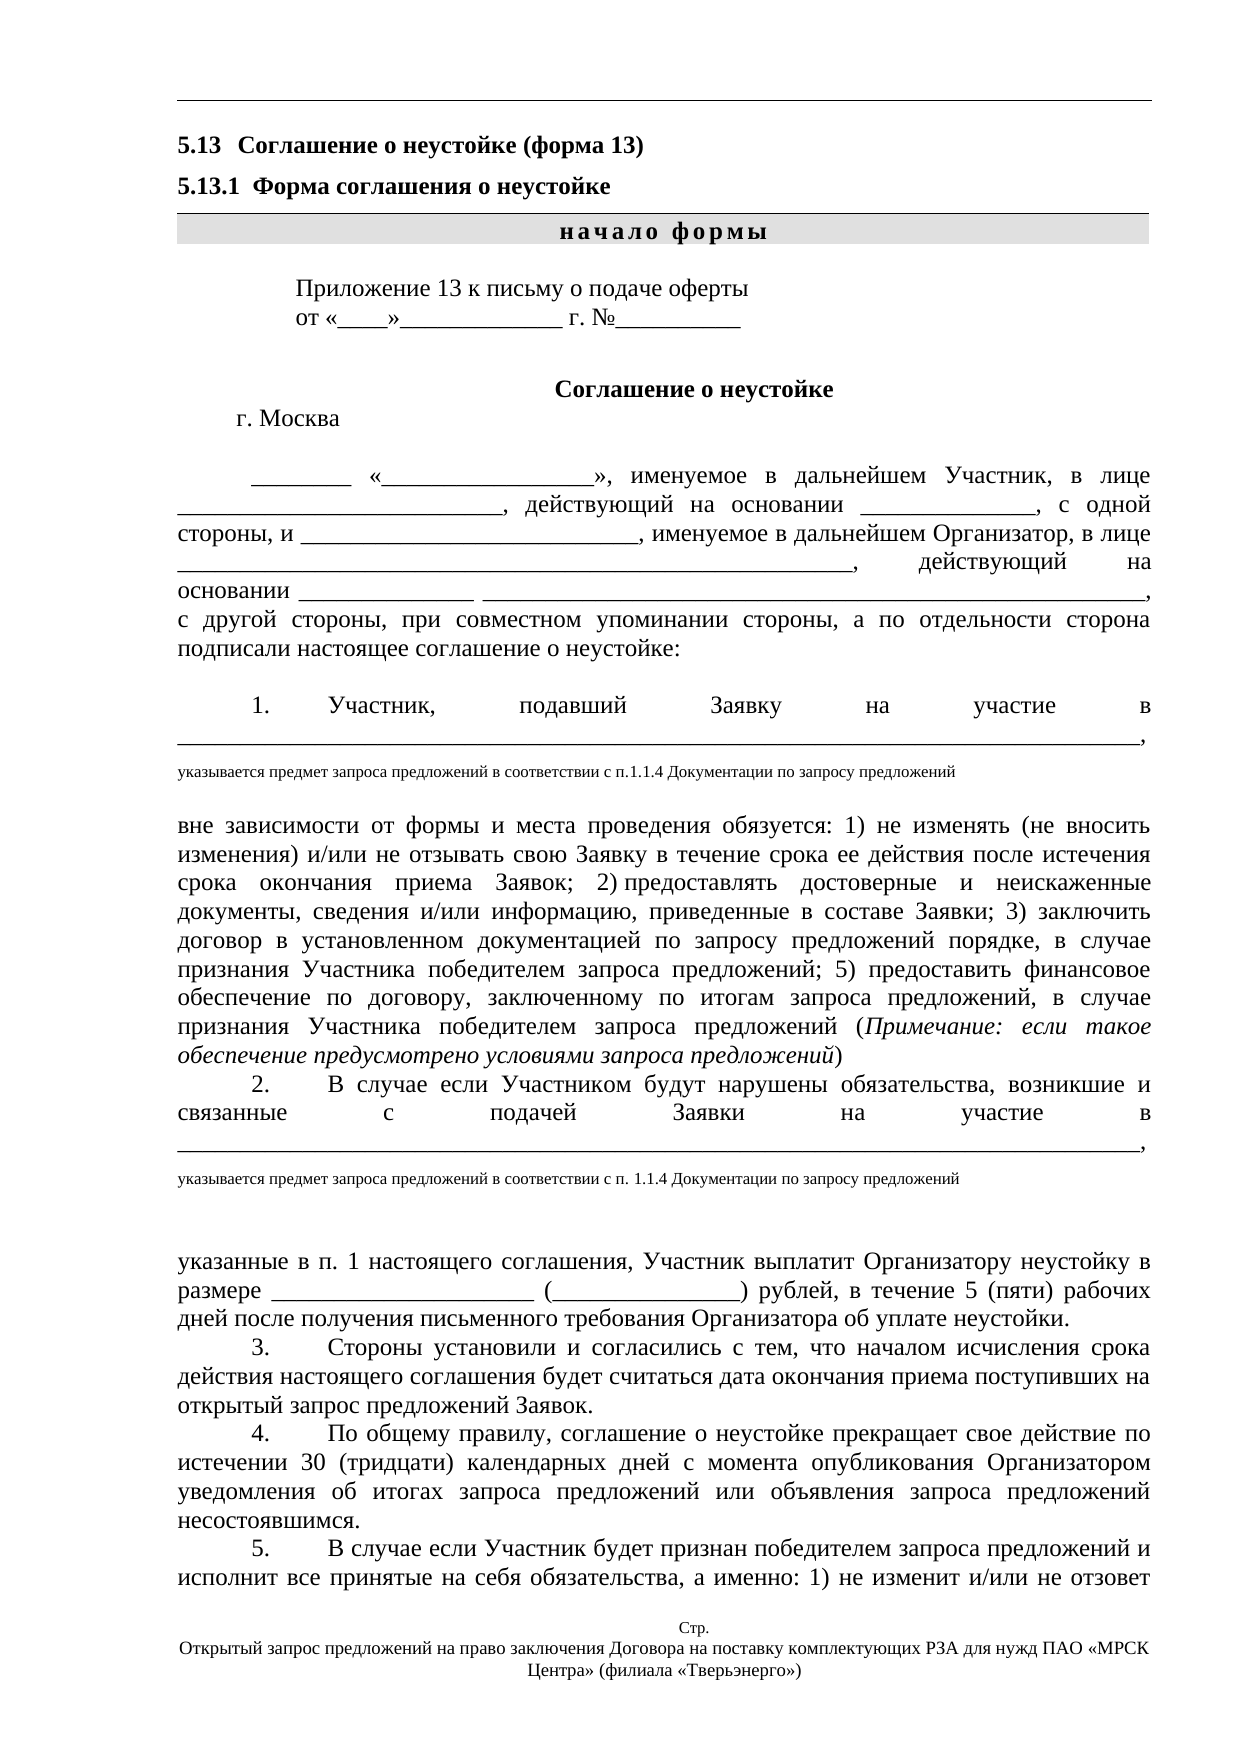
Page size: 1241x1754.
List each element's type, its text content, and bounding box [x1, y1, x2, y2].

text указывается предмет запроса предложений в соответствии с п. 1.1.4 Документации по запросу предложений [177, 1155, 1152, 1188]
subtitle Форма соглашения о неустойке [177, 171, 1152, 200]
text вне зависимости от формы и места проведения обязуется: 1) не изменять (не вносить изменения) и/или не отзывать свою Заявку в течение срока ее действия после истечения срока окончания приема Заявок; 2) предоставлять достоверные и неискаженные документы, сведения и/или информацию, приведенные в составе Заявки; 3) заключить договор в установленном документацией по запросу предложений порядке, в случае признания Участника победителем запроса предложений; 5) предоставить финансовое обеспечение по договору, заключенному по итогам запроса предложений, в случае признания Участника победителем запроса предложений (Примечание: если такое обеспечение предусмотрено условиями запроса предложений) [177, 810, 1152, 1069]
text Приложение 13 к письму о подаче оферты от «____»_____________ г. №__________ [295, 273, 1152, 331]
text указанные в п. 1 настоящего соглашения, Участник выплатит Организатору неустойку в размере _____________________ (_______________) рублей, в течение 5 (пяти) рабочих дней после получения письменного требования Организатора об уплате неустойки. [177, 1246, 1152, 1332]
list Стороны установили и согласились с тем, что началом исчисления срока действия настоящего соглашения будет считаться дата окончания приема поступивших на открытый запрос предложений Заявок. [177, 1332, 1152, 1418]
text начало формы [177, 214, 1149, 244]
list В случае если Участником будут нарушены обязательства, возникшие и связанные с подачей Заявки на участие в _____________________________________________________________________________, [177, 1069, 1152, 1155]
text г. Москва [177, 403, 1152, 431]
text Соглашение о неустойке [177, 374, 1152, 403]
list По общему правилу, соглашение о неустойке прекращает свое действие по истечении 30 (тридцати) календарных дней с момента опубликования Организатором уведомления об итогах запроса предложений или объявления запроса предложений несостоявшимся. [177, 1418, 1152, 1533]
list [177, 1533, 1152, 1591]
text ________ «_________________», именуемое в дальнейшем Участник, в лице __________________________, действующий на основании ______________, с одной стороны, и ___________________________, именуемое в дальнейшем Организатор, в лице ______________________________________________________, действующий на основании ______________ _____________________________________________________, с другой стороны, при совместном упоминании стороны, а по отдельности сторона подписали настоящее соглашение о неустойке: [177, 460, 1152, 661]
subtitle Соглашение о неустойке (форма 13) [177, 130, 1152, 159]
text указывается предмет запроса предложений в соответствии с п.1.1.4 Документации по запросу предложений [177, 748, 1152, 781]
list Участник, подавший Заявку на участие в _____________________________________________________________________________, [177, 690, 1152, 748]
